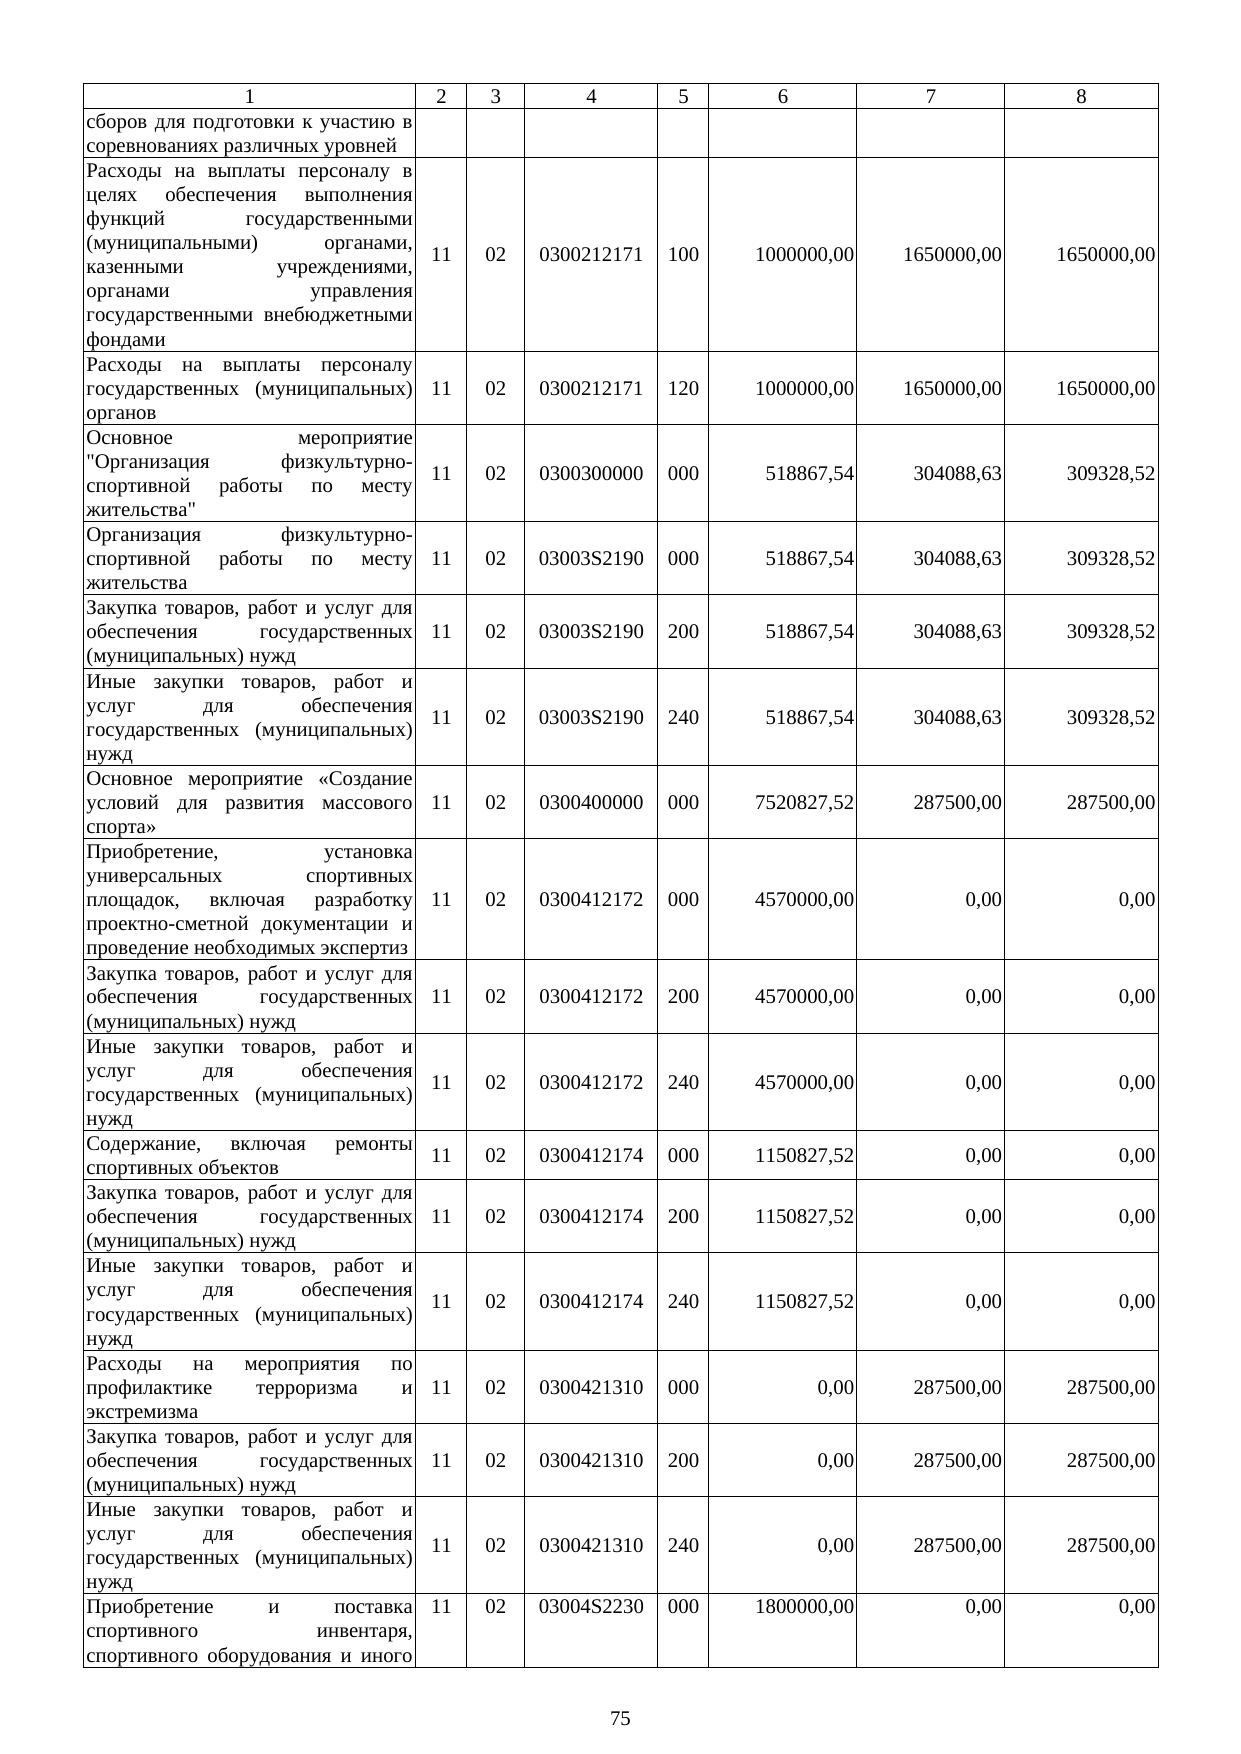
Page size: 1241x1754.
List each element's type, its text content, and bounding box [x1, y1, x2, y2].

table_header 2 [416, 84, 466, 108]
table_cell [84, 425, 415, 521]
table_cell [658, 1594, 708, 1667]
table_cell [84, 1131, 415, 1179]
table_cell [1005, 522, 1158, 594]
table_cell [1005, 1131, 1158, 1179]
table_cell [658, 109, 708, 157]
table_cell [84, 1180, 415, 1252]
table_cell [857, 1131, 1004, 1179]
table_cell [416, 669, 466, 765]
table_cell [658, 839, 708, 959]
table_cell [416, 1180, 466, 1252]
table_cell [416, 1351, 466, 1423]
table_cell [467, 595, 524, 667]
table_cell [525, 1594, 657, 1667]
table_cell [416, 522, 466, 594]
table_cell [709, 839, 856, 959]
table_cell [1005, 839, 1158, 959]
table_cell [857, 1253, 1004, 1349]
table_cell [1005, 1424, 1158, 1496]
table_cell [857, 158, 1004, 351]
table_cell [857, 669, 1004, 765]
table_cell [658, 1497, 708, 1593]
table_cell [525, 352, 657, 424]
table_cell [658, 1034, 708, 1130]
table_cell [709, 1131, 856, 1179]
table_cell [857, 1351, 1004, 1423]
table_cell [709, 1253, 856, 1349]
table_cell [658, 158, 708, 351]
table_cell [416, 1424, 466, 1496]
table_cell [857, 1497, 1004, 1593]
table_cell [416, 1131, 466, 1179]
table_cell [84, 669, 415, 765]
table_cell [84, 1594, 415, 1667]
table_header 4 [525, 84, 657, 108]
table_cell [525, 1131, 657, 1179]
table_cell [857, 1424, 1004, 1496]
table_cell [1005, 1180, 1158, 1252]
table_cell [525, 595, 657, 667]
table_header 6 [709, 84, 856, 108]
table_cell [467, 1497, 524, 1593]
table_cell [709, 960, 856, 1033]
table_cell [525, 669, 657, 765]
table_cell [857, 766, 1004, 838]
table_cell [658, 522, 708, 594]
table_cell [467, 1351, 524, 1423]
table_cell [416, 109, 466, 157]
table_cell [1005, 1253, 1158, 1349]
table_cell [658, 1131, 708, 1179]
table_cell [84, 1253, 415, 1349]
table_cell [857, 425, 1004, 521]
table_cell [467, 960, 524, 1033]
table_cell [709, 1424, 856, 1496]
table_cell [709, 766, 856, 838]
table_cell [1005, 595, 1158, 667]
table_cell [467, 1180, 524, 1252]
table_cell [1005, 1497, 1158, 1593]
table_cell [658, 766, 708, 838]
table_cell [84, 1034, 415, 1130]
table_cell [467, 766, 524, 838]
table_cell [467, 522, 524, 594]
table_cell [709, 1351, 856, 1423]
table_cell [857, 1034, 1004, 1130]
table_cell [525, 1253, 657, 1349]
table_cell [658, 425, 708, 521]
table_header 8 [1005, 84, 1158, 108]
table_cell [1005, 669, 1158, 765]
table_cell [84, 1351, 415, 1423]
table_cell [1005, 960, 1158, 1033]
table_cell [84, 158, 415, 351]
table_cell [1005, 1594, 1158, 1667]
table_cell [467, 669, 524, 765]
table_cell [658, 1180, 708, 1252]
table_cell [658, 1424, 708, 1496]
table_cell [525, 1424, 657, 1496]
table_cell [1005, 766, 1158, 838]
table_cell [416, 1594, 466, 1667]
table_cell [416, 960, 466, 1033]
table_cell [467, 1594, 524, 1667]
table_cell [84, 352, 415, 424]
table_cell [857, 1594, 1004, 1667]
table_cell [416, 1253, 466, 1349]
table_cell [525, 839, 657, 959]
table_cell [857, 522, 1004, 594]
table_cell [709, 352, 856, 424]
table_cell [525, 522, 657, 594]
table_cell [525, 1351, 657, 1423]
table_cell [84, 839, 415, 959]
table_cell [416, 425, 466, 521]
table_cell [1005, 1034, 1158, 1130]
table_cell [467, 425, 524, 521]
table_header 5 [658, 84, 708, 108]
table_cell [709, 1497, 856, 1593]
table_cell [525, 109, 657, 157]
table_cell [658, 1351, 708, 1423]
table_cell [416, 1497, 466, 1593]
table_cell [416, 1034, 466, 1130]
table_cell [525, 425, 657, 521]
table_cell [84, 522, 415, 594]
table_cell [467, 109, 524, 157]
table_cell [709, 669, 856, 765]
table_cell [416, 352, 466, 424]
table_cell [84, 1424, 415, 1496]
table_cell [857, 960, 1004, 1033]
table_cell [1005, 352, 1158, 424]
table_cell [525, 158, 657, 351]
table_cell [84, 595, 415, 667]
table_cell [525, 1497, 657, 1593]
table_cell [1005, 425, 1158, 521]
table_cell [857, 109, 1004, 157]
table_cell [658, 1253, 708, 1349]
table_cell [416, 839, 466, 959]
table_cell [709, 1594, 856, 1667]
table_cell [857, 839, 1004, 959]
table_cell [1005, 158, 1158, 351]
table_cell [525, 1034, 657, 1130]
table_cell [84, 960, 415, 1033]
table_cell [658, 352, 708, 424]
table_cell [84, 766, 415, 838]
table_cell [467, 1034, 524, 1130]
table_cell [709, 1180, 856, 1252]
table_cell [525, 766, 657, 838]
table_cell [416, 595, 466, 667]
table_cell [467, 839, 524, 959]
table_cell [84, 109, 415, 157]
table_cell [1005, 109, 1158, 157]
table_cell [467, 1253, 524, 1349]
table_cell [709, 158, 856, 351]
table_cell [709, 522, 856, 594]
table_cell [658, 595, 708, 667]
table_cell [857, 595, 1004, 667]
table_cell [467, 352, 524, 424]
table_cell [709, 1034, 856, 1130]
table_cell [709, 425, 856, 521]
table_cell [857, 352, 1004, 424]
table_header 3 [467, 84, 524, 108]
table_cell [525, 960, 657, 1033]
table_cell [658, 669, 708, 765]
table_header 1 [84, 84, 415, 108]
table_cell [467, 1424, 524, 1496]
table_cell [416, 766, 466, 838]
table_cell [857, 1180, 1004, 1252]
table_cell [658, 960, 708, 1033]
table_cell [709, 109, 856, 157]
table_header 7 [857, 84, 1004, 108]
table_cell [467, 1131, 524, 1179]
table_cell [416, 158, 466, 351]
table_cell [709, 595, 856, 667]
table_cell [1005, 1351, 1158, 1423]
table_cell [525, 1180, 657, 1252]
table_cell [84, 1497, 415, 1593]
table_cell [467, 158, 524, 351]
